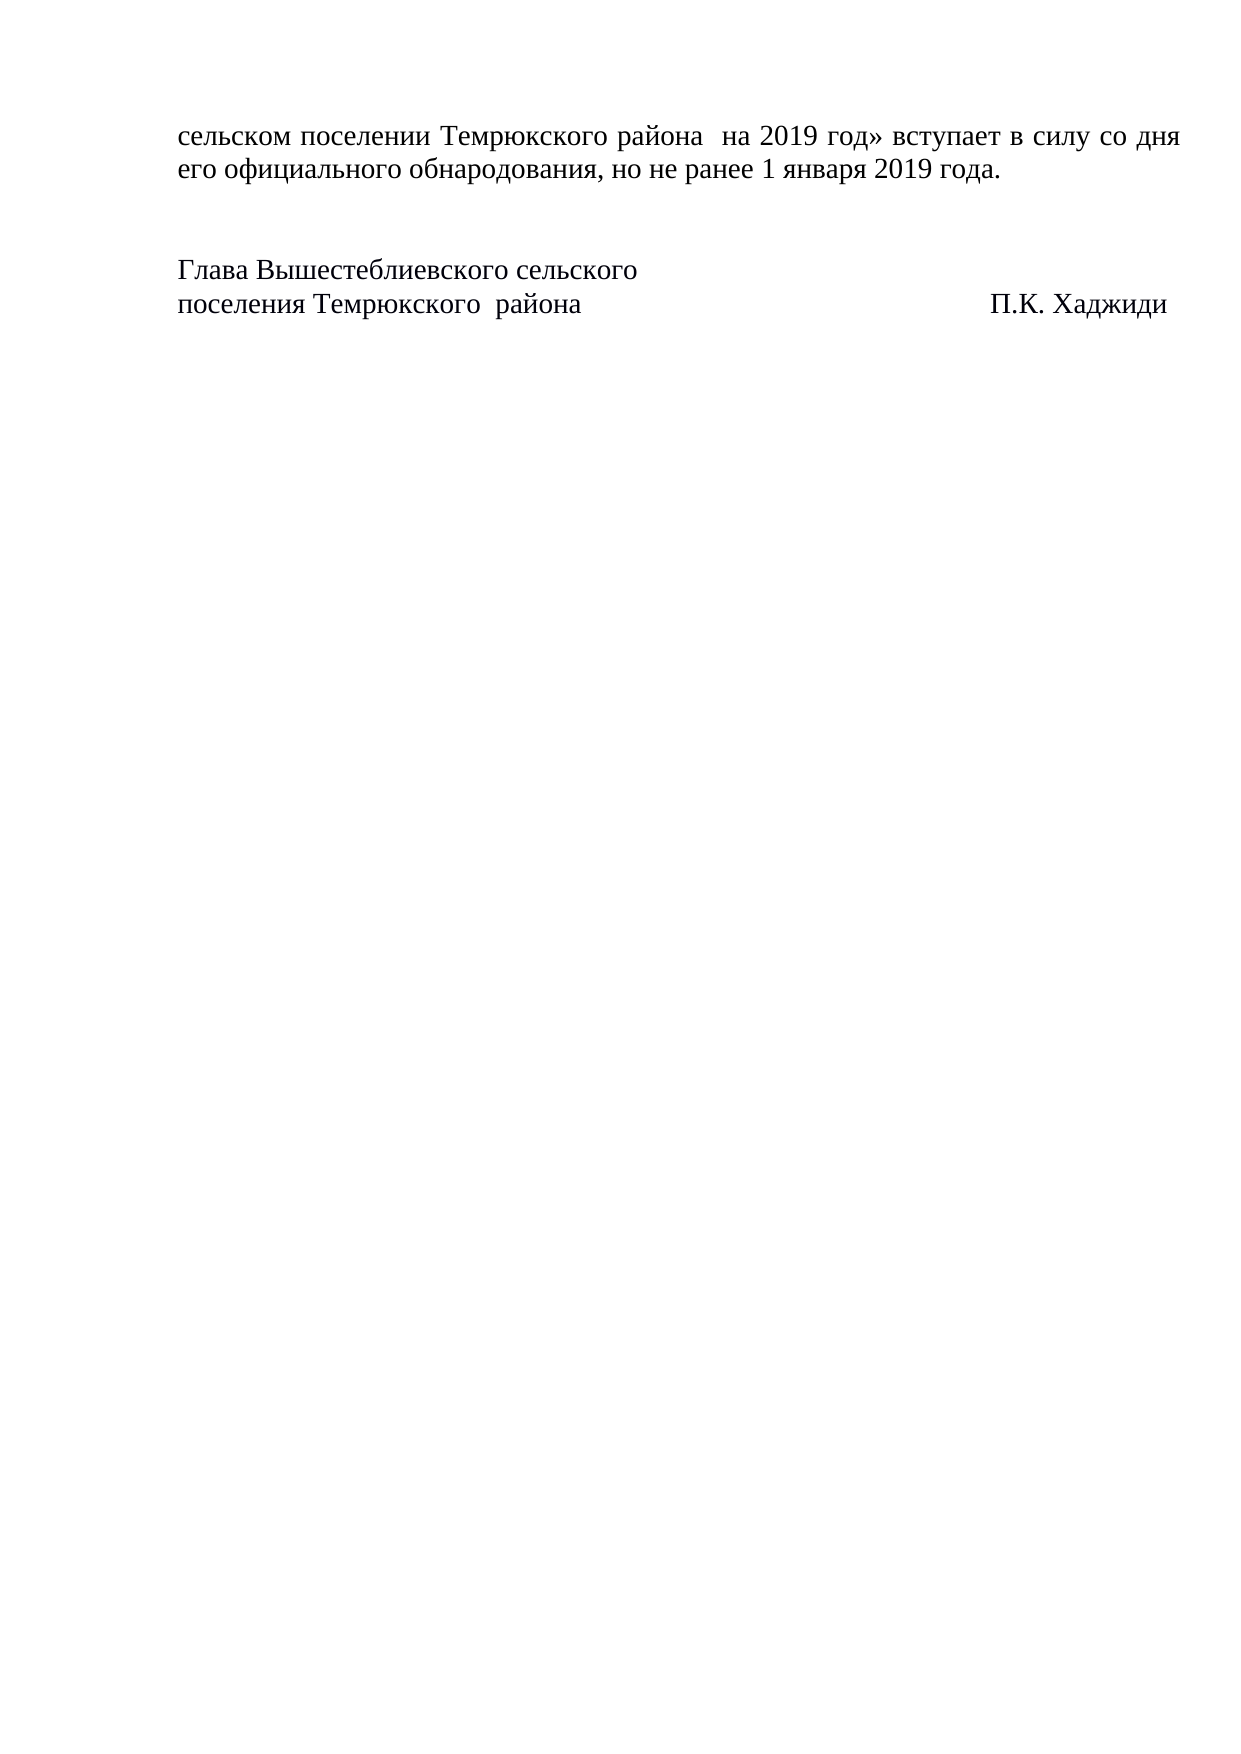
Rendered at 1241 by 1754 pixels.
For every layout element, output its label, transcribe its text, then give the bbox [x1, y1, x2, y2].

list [177, 118, 1181, 185]
text поселения Темрюкского района П.К. Хаджиди [177, 286, 1181, 319]
text Глава Вышестеблиевского сельского [177, 252, 1181, 286]
